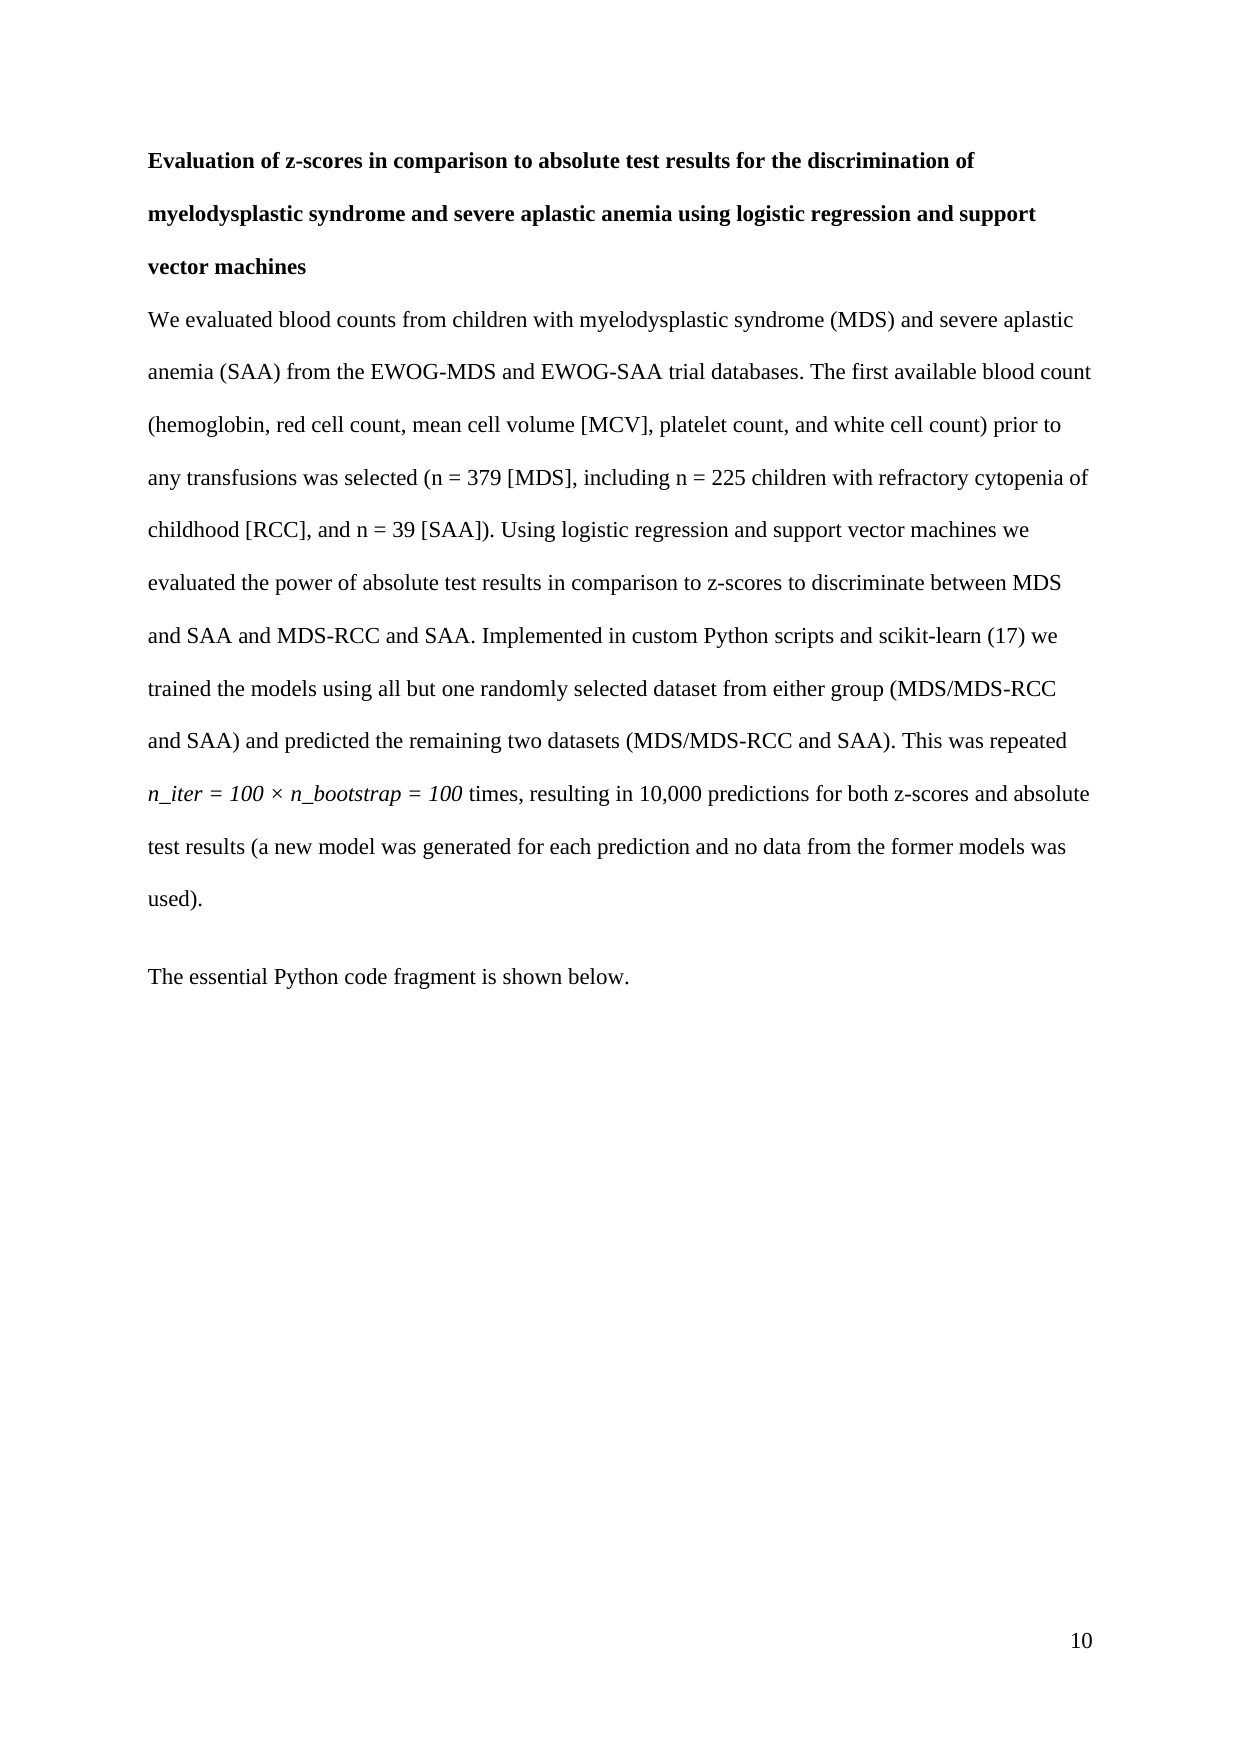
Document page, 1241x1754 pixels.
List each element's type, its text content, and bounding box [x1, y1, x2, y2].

text Evaluation of z-scores in comparison to absolute test results for the discrimination of myelodysplastic syndrome and severe aplastic anemia using logistic regression and support vector machines [148, 148, 1093, 279]
text The essential Python code fragment is shown below. [148, 963, 1093, 989]
text We evaluated blood counts from children with myelodysplastic syndrome (MDS) and severe aplastic anemia (SAA) from the EWOG-MDS and EWOG-SAA trial databases. The first available blood count (hemoglobin, red cell count, mean cell volume [MCV], platelet count, and white cell count) prior to any transfusions was selected (n = 379 [MDS], including n = 225 children with refractory cytopenia of childhood [RCC], and n = 39 [SAA]). Using logistic regression and support vector machines we evaluated the power of absolute test results in comparison to z-scores to discriminate between MDS and SAA and MDS-RCC and SAA. Implemented in custom Python scripts and scikit-learn (17) we trained the models using all but one randomly selected dataset from either group (MDS/MDS-RCC and SAA) and predicted the remaining two datasets (MDS/MDS-RCC and SAA). This was repeated n_iter = 100 × n_bootstrap = 100 times, resulting in 10,000 predictions for both z-scores and absolute test results (a new model was generated for each prediction and no data from the former models was used). [148, 306, 1093, 912]
